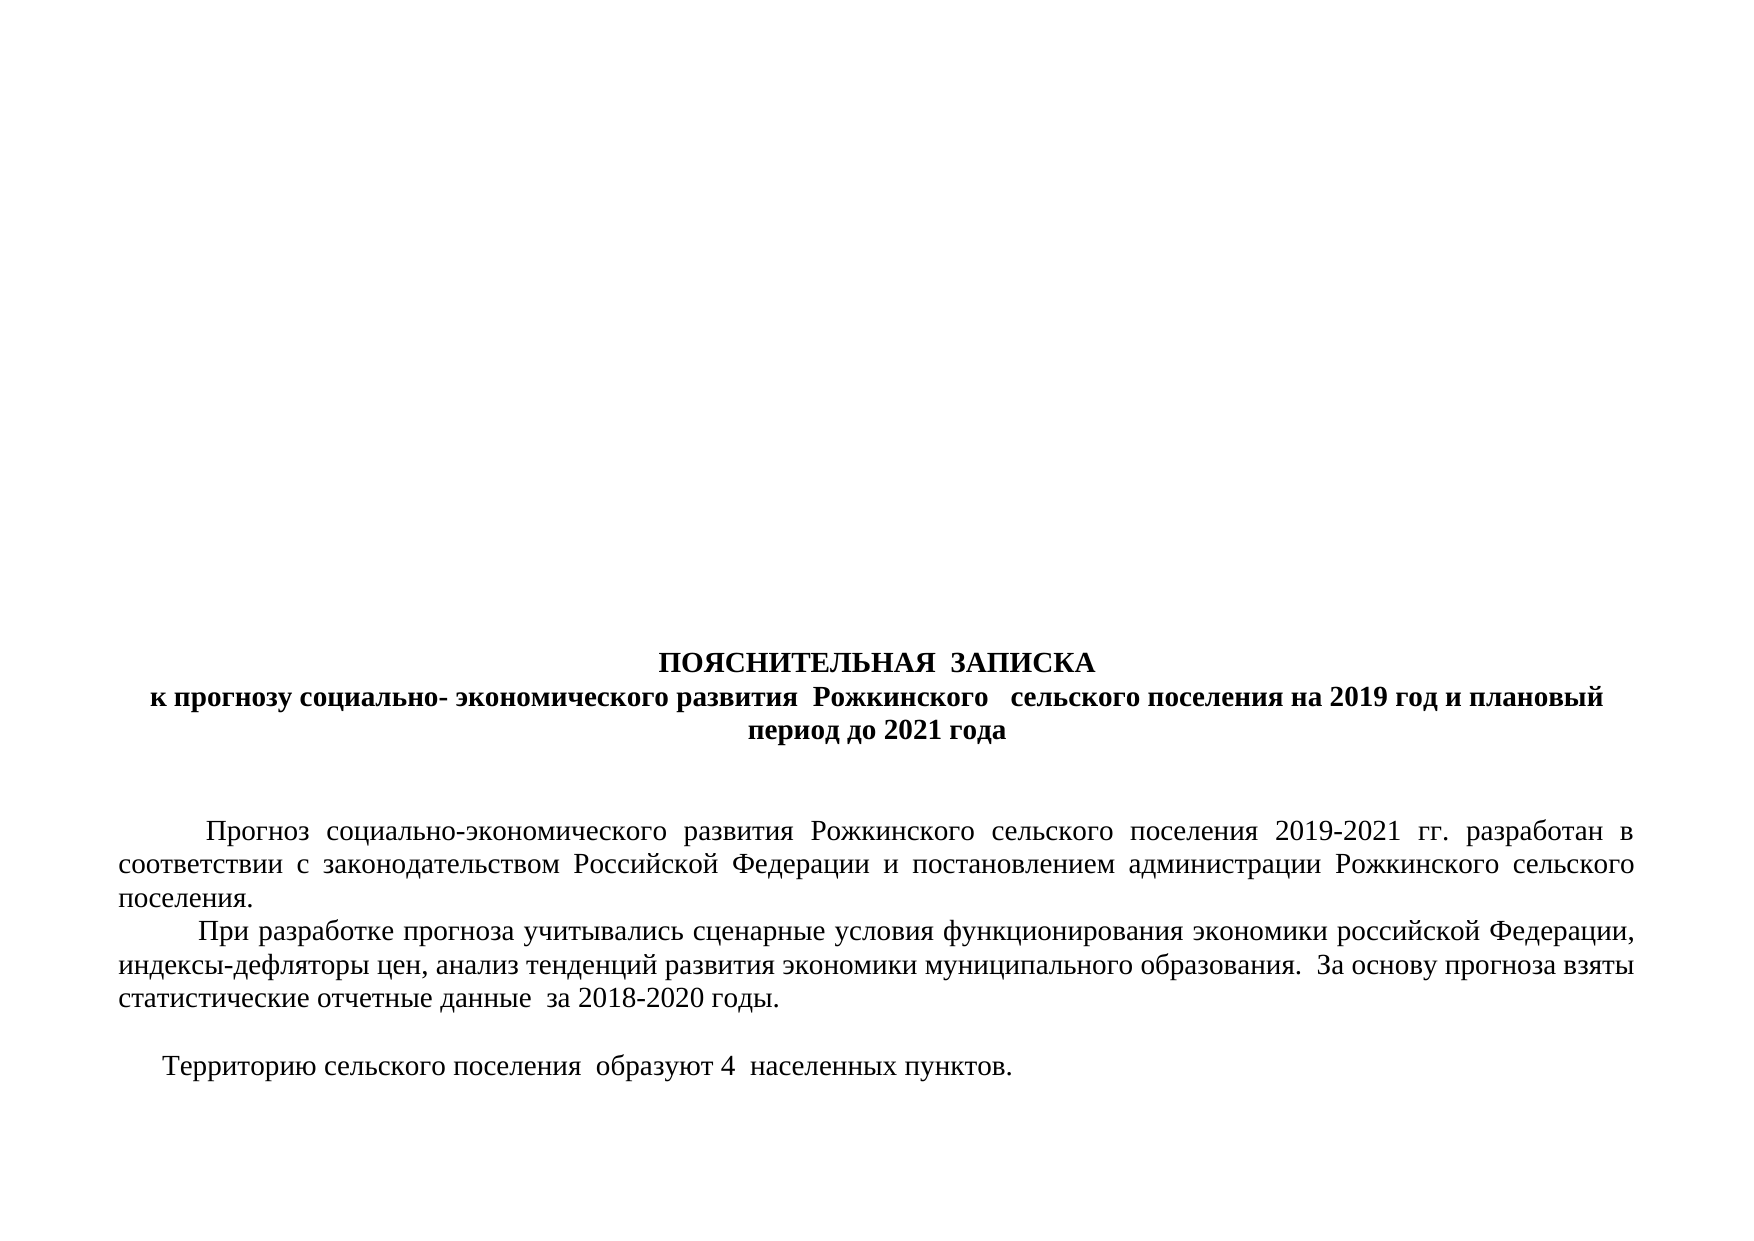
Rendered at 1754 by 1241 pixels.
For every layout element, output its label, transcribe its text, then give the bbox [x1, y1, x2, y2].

text Прогноз социально-экономического развития Рожкинского сельского поселения 2019-2021 гг. разработан в соответствии с законодательством Российской Федерации и постановлением администрации Рожкинского сельского поселения. [118, 813, 1636, 913]
text При разработке прогноза учитывались сценарные условия функционирования экономики российской Федерации, индексы-дефляторы цен, анализ тенденций развития экономики муниципального образования. За основу прогноза взяты статистические отчетные данные за 2018-2020 годы. [118, 913, 1636, 1014]
text к прогнозу социально- экономического развития Рожкинского сельского поселения на 2019 год и плановый период до 2021 года [118, 679, 1636, 746]
text Территорию сельского поселения образуют 4 населенных пунктов. [118, 1014, 1636, 1081]
text ПОЯСНИТЕЛЬНАЯ ЗАПИСКА [118, 645, 1636, 679]
